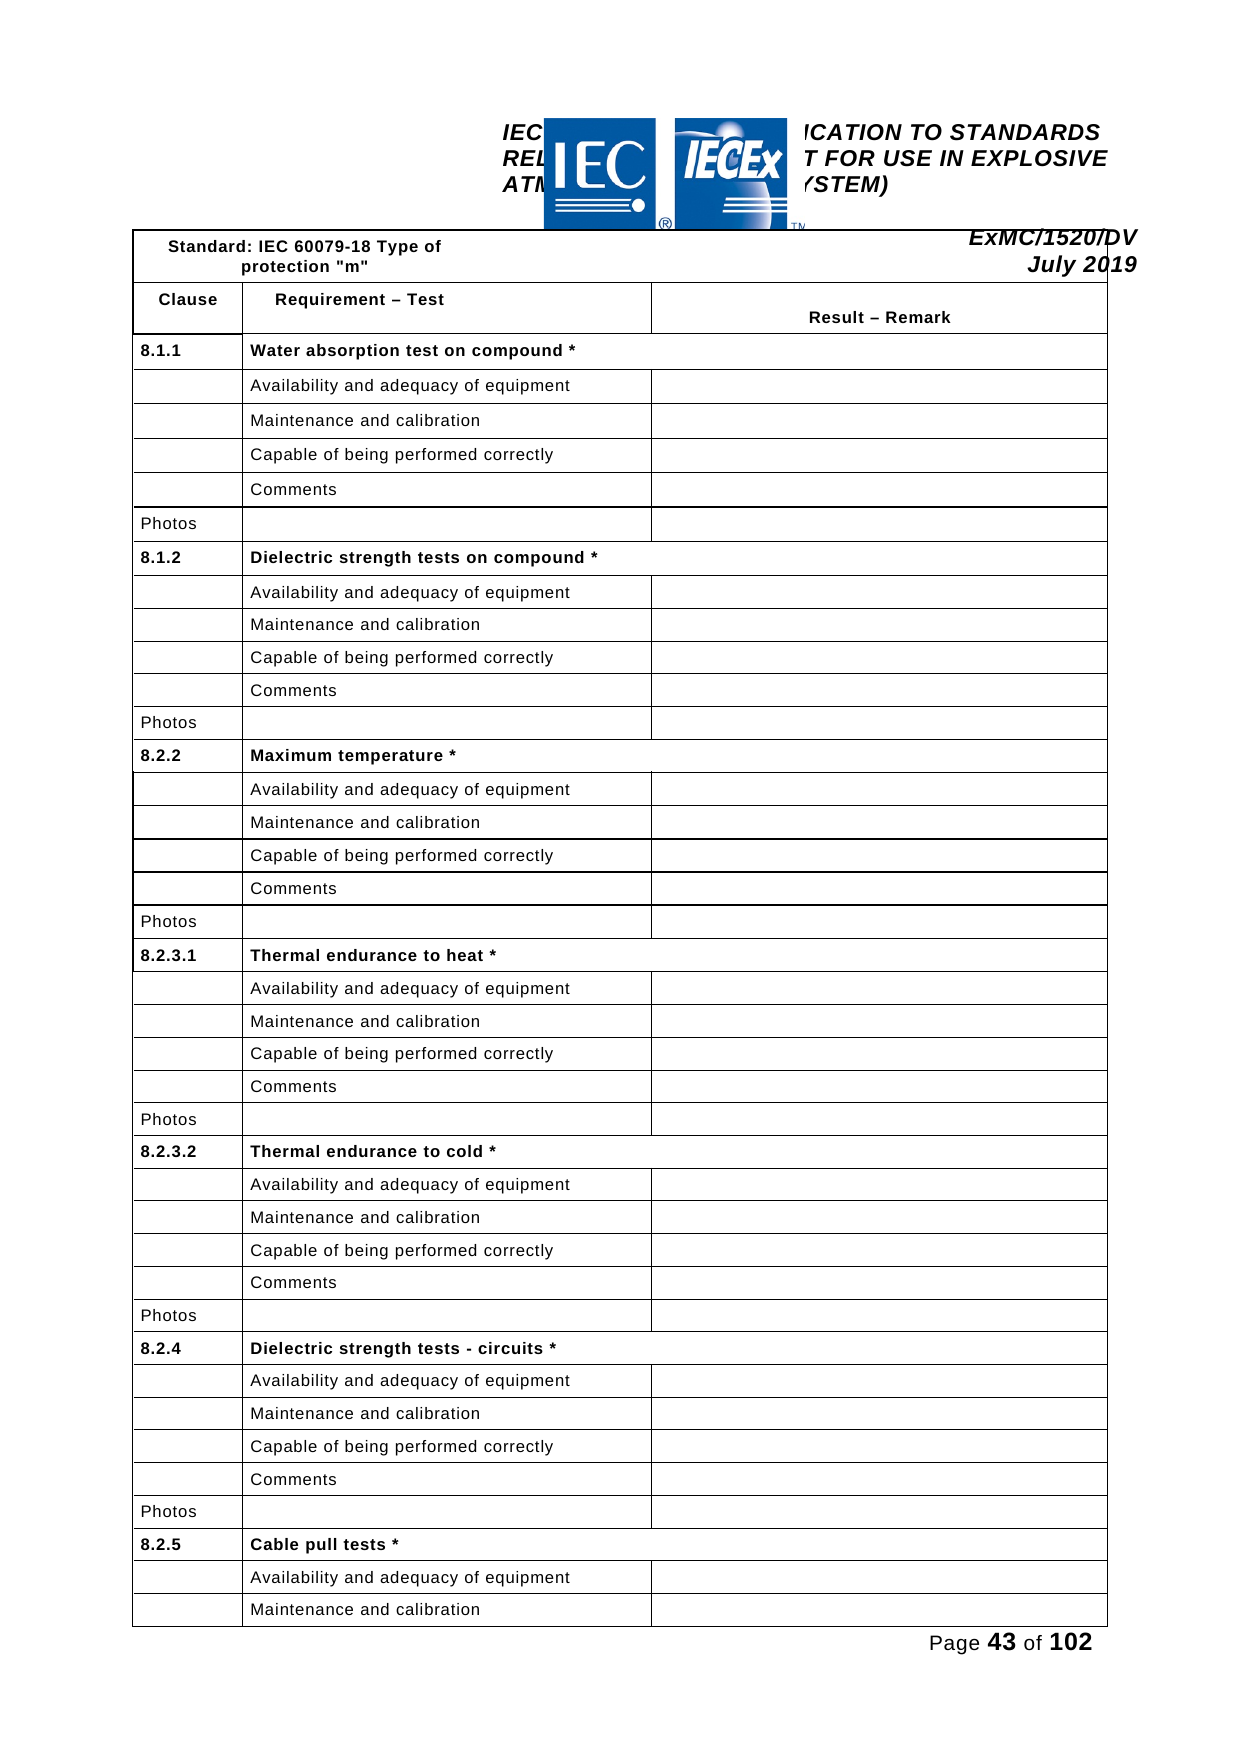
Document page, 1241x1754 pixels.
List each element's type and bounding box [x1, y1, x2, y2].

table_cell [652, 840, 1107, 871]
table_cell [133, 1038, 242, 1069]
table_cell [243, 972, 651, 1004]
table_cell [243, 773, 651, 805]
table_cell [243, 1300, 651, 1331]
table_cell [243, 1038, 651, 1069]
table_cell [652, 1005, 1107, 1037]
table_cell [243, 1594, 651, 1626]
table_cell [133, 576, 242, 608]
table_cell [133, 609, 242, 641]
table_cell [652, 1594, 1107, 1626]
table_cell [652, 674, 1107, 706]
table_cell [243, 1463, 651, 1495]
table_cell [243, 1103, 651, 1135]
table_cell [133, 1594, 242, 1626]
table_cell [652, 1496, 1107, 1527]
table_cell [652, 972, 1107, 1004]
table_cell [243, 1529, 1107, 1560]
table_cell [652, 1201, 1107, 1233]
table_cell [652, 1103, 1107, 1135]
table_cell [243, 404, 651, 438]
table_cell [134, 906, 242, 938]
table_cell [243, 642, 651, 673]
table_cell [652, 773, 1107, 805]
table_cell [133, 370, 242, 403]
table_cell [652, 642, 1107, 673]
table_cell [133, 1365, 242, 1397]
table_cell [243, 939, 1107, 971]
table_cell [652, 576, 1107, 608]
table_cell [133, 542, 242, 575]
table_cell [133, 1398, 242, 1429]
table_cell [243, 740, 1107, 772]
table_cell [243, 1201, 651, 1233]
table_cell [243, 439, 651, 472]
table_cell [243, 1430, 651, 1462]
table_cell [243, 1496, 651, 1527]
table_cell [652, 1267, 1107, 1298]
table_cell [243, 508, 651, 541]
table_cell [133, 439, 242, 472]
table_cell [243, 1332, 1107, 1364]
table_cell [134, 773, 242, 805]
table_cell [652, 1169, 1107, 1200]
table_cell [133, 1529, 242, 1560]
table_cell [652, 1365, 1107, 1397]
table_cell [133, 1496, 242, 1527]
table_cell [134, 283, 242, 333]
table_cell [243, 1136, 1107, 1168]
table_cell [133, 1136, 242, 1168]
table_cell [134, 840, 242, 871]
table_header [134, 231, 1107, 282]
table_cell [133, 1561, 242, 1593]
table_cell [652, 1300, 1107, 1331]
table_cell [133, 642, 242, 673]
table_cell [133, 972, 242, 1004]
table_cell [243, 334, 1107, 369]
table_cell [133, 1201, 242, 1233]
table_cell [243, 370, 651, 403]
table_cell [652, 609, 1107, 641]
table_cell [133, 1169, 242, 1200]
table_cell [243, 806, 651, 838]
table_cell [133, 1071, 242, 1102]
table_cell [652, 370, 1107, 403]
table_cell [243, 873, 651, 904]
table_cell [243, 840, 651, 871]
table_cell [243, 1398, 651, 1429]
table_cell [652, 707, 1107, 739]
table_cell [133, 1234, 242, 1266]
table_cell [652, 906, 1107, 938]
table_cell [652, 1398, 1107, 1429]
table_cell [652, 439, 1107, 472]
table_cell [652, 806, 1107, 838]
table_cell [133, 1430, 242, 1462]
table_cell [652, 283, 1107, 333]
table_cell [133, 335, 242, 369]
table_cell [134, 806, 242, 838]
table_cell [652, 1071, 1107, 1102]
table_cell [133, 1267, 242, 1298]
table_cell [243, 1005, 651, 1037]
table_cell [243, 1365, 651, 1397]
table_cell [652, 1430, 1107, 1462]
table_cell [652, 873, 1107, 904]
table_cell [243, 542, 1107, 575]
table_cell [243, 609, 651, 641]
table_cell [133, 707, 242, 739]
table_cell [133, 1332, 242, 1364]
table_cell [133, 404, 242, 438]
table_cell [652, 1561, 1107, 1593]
picture [543, 118, 805, 229]
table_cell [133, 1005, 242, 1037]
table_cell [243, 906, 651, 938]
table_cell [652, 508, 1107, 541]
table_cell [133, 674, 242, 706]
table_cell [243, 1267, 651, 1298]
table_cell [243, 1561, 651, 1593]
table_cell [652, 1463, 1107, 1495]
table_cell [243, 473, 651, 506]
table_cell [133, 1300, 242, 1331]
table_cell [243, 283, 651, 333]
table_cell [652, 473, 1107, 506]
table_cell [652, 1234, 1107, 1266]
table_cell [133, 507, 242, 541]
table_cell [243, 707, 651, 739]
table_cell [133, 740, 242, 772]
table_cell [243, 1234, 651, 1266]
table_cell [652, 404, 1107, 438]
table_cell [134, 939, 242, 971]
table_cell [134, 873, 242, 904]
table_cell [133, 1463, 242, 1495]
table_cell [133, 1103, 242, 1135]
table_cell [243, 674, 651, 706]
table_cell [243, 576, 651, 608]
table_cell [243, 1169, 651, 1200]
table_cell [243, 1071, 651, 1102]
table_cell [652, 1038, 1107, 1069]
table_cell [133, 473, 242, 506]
